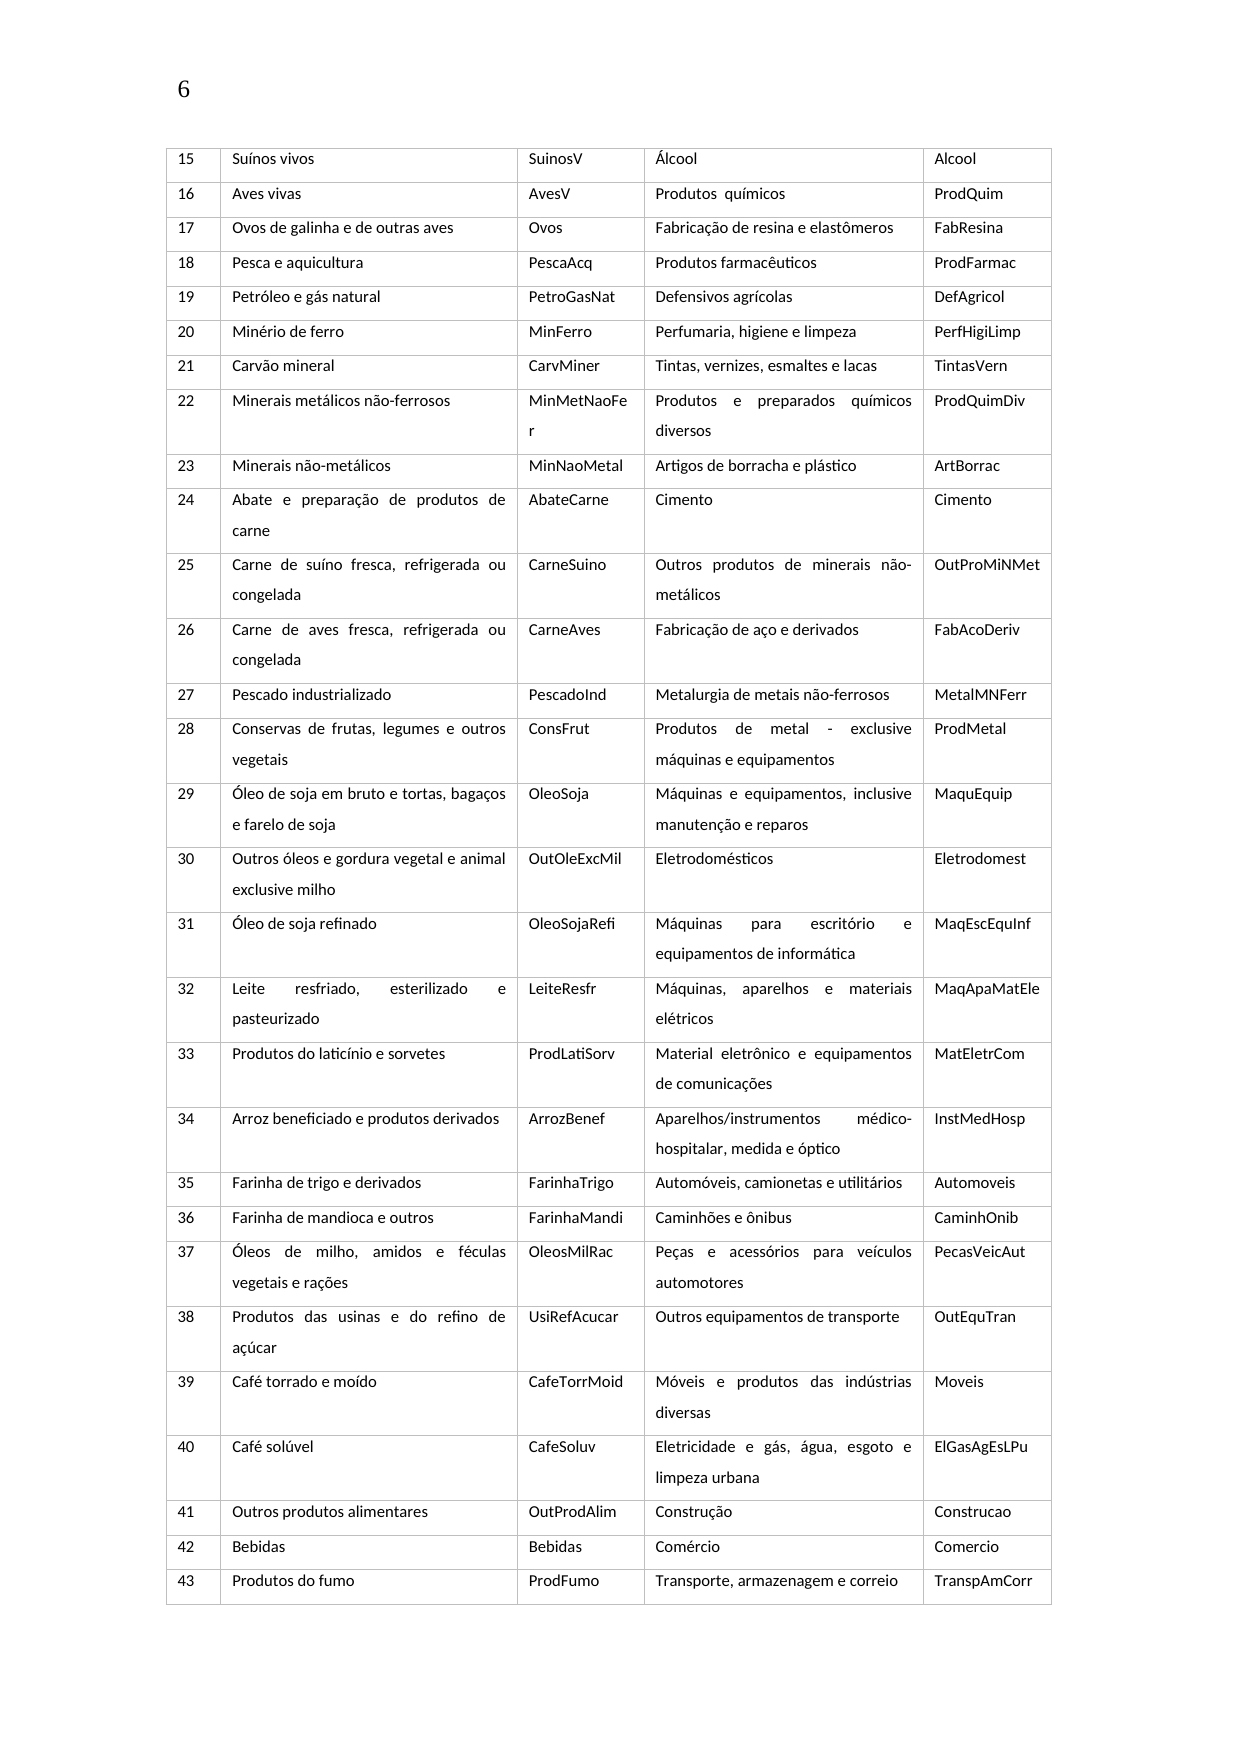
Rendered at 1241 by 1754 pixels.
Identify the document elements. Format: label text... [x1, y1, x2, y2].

table_cell Óleos de milho, amidos e féculas vegetais e rações [221, 1242, 517, 1306]
table_cell Óleo de soja em bruto e tortas, bagaços e farelo de soja [221, 784, 517, 847]
table_cell FabResina [924, 218, 1051, 251]
table_cell Outros óleos e gordura vegetal e animal exclusive milho [221, 848, 517, 912]
table_cell 40 [167, 1436, 220, 1500]
table_cell 31 [167, 913, 220, 977]
table_cell Tintas, vernizes, esmaltes e lacas [645, 356, 923, 389]
table_cell CarvMiner [518, 356, 644, 389]
table_cell 41 [167, 1501, 220, 1535]
table_cell Cimento [645, 489, 923, 553]
table_cell Conservas de frutas, legumes e outros vegetais [221, 719, 517, 782]
table_cell Cimento [924, 489, 1051, 553]
table_cell 37 [167, 1242, 220, 1306]
table_cell ArrozBenef [518, 1108, 644, 1172]
table_cell Pesca e aquicultura [221, 252, 517, 286]
table_cell CaminhOnib [924, 1207, 1051, 1241]
table_cell Produtos e preparados químicos diversos [645, 390, 923, 454]
table_cell Moveis [924, 1372, 1051, 1435]
table_cell CafeTorrMoid [518, 1372, 644, 1435]
table_cell Artigos de borracha e plástico [645, 455, 923, 488]
table_cell UsiRefAcucar [518, 1307, 644, 1371]
table_cell 26 [167, 619, 220, 683]
table_cell Abate e preparação de produtos de carne [221, 489, 517, 553]
table_cell LeiteResfr [518, 978, 644, 1042]
table_cell Produtos do laticínio e sorvetes [221, 1043, 517, 1107]
table_cell Minerais não-metálicos [221, 455, 517, 488]
table_cell Material eletrônico e equipamentos de comunicações [645, 1043, 923, 1107]
table_cell Minerais metálicos não-ferrosos [221, 390, 517, 454]
table_cell Produtos de metal - exclusive máquinas e equipamentos [645, 719, 923, 782]
table_cell OutOleExcMil [518, 848, 644, 912]
table_cell ElGasAgEsLPu [924, 1436, 1051, 1500]
table_cell Café solúvel [221, 1436, 517, 1500]
table_cell Leite resfriado, esterilizado e pasteurizado [221, 978, 517, 1042]
table_cell Bebidas [518, 1536, 644, 1569]
table_cell Arroz beneficiado e produtos derivados [221, 1108, 517, 1172]
table_cell FarinhaMandi [518, 1207, 644, 1241]
table_cell Alcool [924, 149, 1051, 182]
table_cell Caminhões e ônibus [645, 1207, 923, 1241]
table_cell Produtos farmacêuticos [645, 252, 923, 286]
table_cell ProdFarmac [924, 252, 1051, 286]
table_cell SuinosV [518, 149, 644, 182]
table_cell Farinha de mandioca e outros [221, 1207, 517, 1241]
table_cell ProdFumo [518, 1570, 644, 1604]
table_cell InstMedHosp [924, 1108, 1051, 1172]
table_cell Café torrado e moído [221, 1372, 517, 1435]
table_cell Outros equipamentos de transporte [645, 1307, 923, 1371]
table_cell Carne de aves fresca, refrigerada ou congelada [221, 619, 517, 683]
table_cell 28 [167, 719, 220, 782]
table_cell 43 [167, 1570, 220, 1604]
table_cell MetalMNFerr [924, 684, 1051, 717]
table_cell Eletrodomest [924, 848, 1051, 912]
table_cell 21 [167, 356, 220, 389]
table_cell Comercio [924, 1536, 1051, 1569]
table_cell Máquinas para escritório e equipamentos de informática [645, 913, 923, 977]
table_cell DefAgricol [924, 287, 1051, 320]
table_cell 24 [167, 489, 220, 553]
table_cell Produtos do fumo [221, 1570, 517, 1604]
table_cell Carvão mineral [221, 356, 517, 389]
table_cell ProdQuimDiv [924, 390, 1051, 454]
table_cell 16 [167, 183, 220, 217]
table_cell OutProMiNMet [924, 554, 1051, 618]
table_cell Eletrodomésticos [645, 848, 923, 912]
table_cell Fabricação de aço e derivados [645, 619, 923, 683]
table_cell MinFerro [518, 321, 644, 354]
table_cell 17 [167, 218, 220, 251]
table_cell Ovos de galinha e de outras aves [221, 218, 517, 251]
table_cell 34 [167, 1108, 220, 1172]
table_cell ConsFrut [518, 719, 644, 782]
table_cell Eletricidade e gás, água, esgoto e limpeza urbana [645, 1436, 923, 1500]
table_cell ProdLatiSorv [518, 1043, 644, 1107]
table_cell Construcao [924, 1501, 1051, 1535]
table_cell Defensivos agrícolas [645, 287, 923, 320]
table_cell Bebidas [221, 1536, 517, 1569]
table_cell Automoveis [924, 1173, 1051, 1206]
table_cell 29 [167, 784, 220, 847]
table_cell Petróleo e gás natural [221, 287, 517, 320]
table_cell CafeSoluv [518, 1436, 644, 1500]
table_cell OutEquTran [924, 1307, 1051, 1371]
table_cell TranspAmCorr [924, 1570, 1051, 1604]
table_cell OleoSojaRefi [518, 913, 644, 977]
table_cell MatEletrCom [924, 1043, 1051, 1107]
table_cell PescadoInd [518, 684, 644, 717]
table_cell FarinhaTrigo [518, 1173, 644, 1206]
table_cell Pescado industrializado [221, 684, 517, 717]
table_cell Álcool [645, 149, 923, 182]
table_cell 32 [167, 978, 220, 1042]
table_cell Ovos [518, 218, 644, 251]
table_cell 42 [167, 1536, 220, 1569]
table_cell 23 [167, 455, 220, 488]
table_cell 33 [167, 1043, 220, 1107]
table_cell OleoSoja [518, 784, 644, 847]
table_cell PescaAcq [518, 252, 644, 286]
table_cell Perfumaria, higiene e limpeza [645, 321, 923, 354]
table_cell 35 [167, 1173, 220, 1206]
table_cell 18 [167, 252, 220, 286]
table_cell Óleo de soja refinado [221, 913, 517, 977]
table_cell OutProdAlim [518, 1501, 644, 1535]
table_cell CarneAves [518, 619, 644, 683]
table_cell Metalurgia de metais não-ferrosos [645, 684, 923, 717]
table_cell Fabricação de resina e elastômeros [645, 218, 923, 251]
table_cell Comércio [645, 1536, 923, 1569]
table_cell 30 [167, 848, 220, 912]
table_cell 38 [167, 1307, 220, 1371]
table_cell 36 [167, 1207, 220, 1241]
table_cell AbateCarne [518, 489, 644, 553]
table_cell 22 [167, 390, 220, 454]
table_cell MaqEscEquInf [924, 913, 1051, 977]
table_cell Minério de ferro [221, 321, 517, 354]
table_cell ProdQuim [924, 183, 1051, 217]
table_cell ArtBorrac [924, 455, 1051, 488]
table_cell Outros produtos alimentares [221, 1501, 517, 1535]
table_cell Transporte, armazenagem e correio [645, 1570, 923, 1604]
table_cell ProdMetal [924, 719, 1051, 782]
table_cell Carne de suíno fresca, refrigerada ou congelada [221, 554, 517, 618]
table_cell Outros produtos de minerais não-metálicos [645, 554, 923, 618]
table_cell Máquinas e equipamentos, inclusive manutenção e reparos [645, 784, 923, 847]
table_cell 19 [167, 287, 220, 320]
table_cell OleosMilRac [518, 1242, 644, 1306]
table_cell 27 [167, 684, 220, 717]
table_cell PerfHigiLimp [924, 321, 1051, 354]
table_cell 15 [167, 149, 220, 182]
table_cell MaquEquip [924, 784, 1051, 847]
table_cell PetroGasNat [518, 287, 644, 320]
table_cell Móveis e produtos das indústrias diversas [645, 1372, 923, 1435]
table_cell Suínos vivos [221, 149, 517, 182]
table_cell Automóveis, camionetas e utilitários [645, 1173, 923, 1206]
table_cell 25 [167, 554, 220, 618]
table_cell Aves vivas [221, 183, 517, 217]
table_cell MaqApaMatEle [924, 978, 1051, 1042]
table_cell CarneSuino [518, 554, 644, 618]
table_cell Peças e acessórios para veículos automotores [645, 1242, 923, 1306]
table_cell Produtos químicos [645, 183, 923, 217]
table_cell Aparelhos/instrumentos médico-hospitalar, medida e óptico [645, 1108, 923, 1172]
table_cell Construção [645, 1501, 923, 1535]
table_cell TintasVern [924, 356, 1051, 389]
table_cell MinNaoMetal [518, 455, 644, 488]
table_cell FabAcoDeriv [924, 619, 1051, 683]
table_cell PecasVeicAut [924, 1242, 1051, 1306]
table_cell Farinha de trigo e derivados [221, 1173, 517, 1206]
table_cell Máquinas, aparelhos e materiais elétricos [645, 978, 923, 1042]
table_cell MinMetNaoFer [518, 390, 644, 454]
table_cell AvesV [518, 183, 644, 217]
table_cell Produtos das usinas e do refino de açúcar [221, 1307, 517, 1371]
table_cell 20 [167, 321, 220, 354]
table_cell 39 [167, 1372, 220, 1435]
